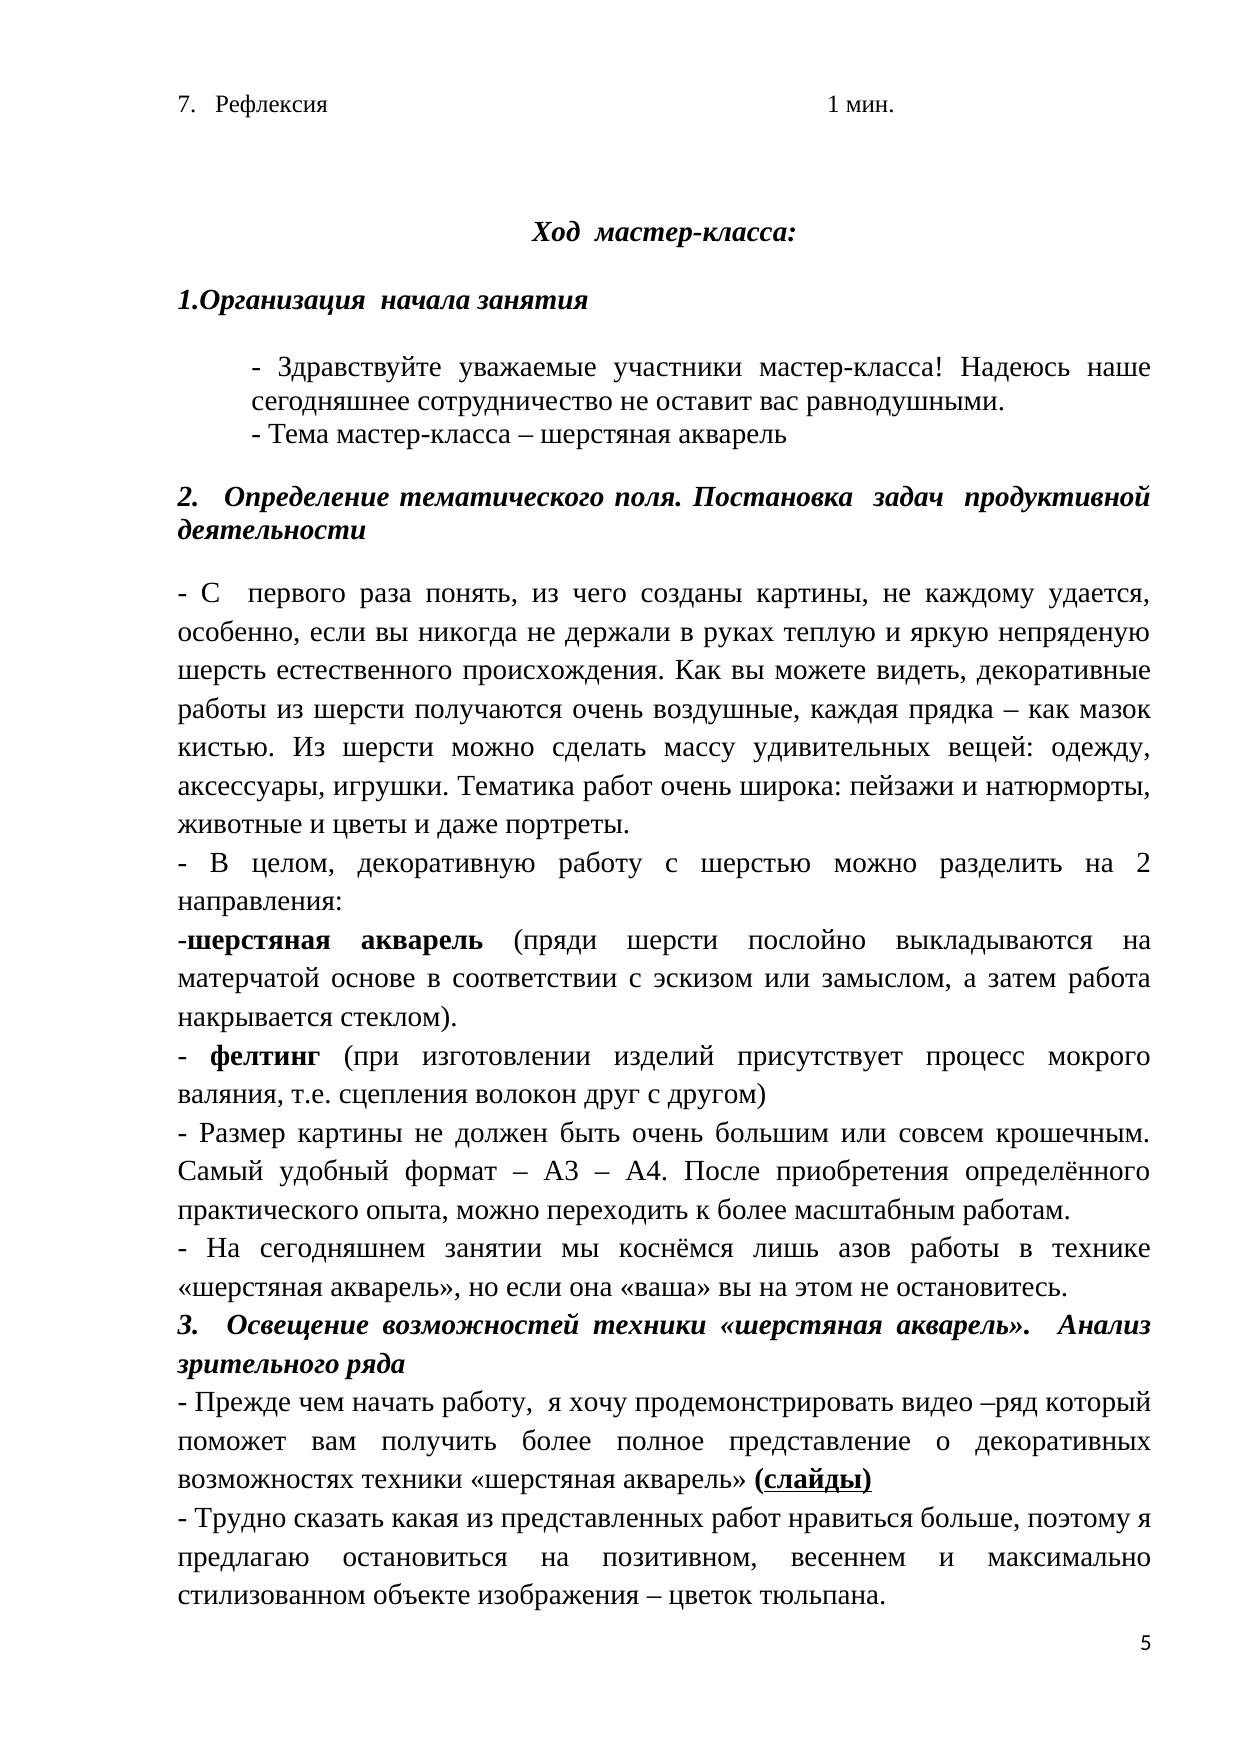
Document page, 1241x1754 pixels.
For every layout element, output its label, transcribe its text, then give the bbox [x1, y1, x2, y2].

text Ход мастер-класса: [177, 214, 1152, 248]
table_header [786, 89, 936, 117]
subtitle 1.Организация начала занятия [177, 282, 1152, 316]
subtitle - Здравствуйте уважаемые участники мастер-класса! Надеюсь наше сегодняшнее сотрудничество не оставит вас равнодушными. [251, 349, 1152, 416]
text - Трудно сказать какая из представленных работ нравиться больше, поэтому я предлагаю остановиться на позитивном, весеннем и максимально стилизованном объекте изображения – цветок тюльпана. [177, 1500, 1152, 1611]
text 2. Определение тематического поля. Постановка задач продуктивной деятельности [177, 479, 1152, 546]
subtitle - Тема мастер-класса – шерстяная акварель [251, 416, 1152, 450]
text - Прежде чем начать работу, я хочу продемонстрировать видео –ряд который поможет вам получить более полное представление о декоративных возможностях техники «шерстяная акварель» (слайды) [177, 1384, 1152, 1495]
text -шерстяная акварель (пряди шерсти послойно выкладываются на матерчатой основе в соответствии с эскизом или замыслом, а затем работа накрывается стеклом). [177, 922, 1152, 1033]
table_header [166, 89, 786, 117]
text - В целом, декоративную работу с шерстью можно разделить на 2 направления: [177, 845, 1152, 917]
text - Размер картины не должен быть очень большим или совсем крошечным. Самый удобный формат – А3 – А4. После приобретения определённого практического опыта, можно переходить к более масштабным работам. [177, 1115, 1152, 1225]
text - фелтинг (при изготовлении изделий присутствует процесс мокрого валяния, т.е. сцепления волокон друг с другом) [177, 1038, 1152, 1110]
text - На сегодняшнем занятии мы коснёмся лишь азов работы в технике «шерстяная акварель», но если она «ваша» вы на этом не остановитесь. [177, 1230, 1152, 1302]
text - С первого раза понять, из чего созданы картины, не каждому удается, особенно, если вы никогда не держали в руках теплую и яркую непряденую шерсть естественного происхождения. Как вы можете видеть, декоративные работы из шерсти получаются очень воздушные, каждая прядка – как мазок кистью. Из шерсти можно сделать массу удивительных вещей: одежду, аксессуары, игрушки. Тематика работ очень широка: пейзажи и натюрморты, животные и цветы и даже портреты. [177, 575, 1152, 840]
text 3. Освещение возможностей техники «шерстяная акварель». Анализ зрительного ряда [177, 1307, 1152, 1379]
